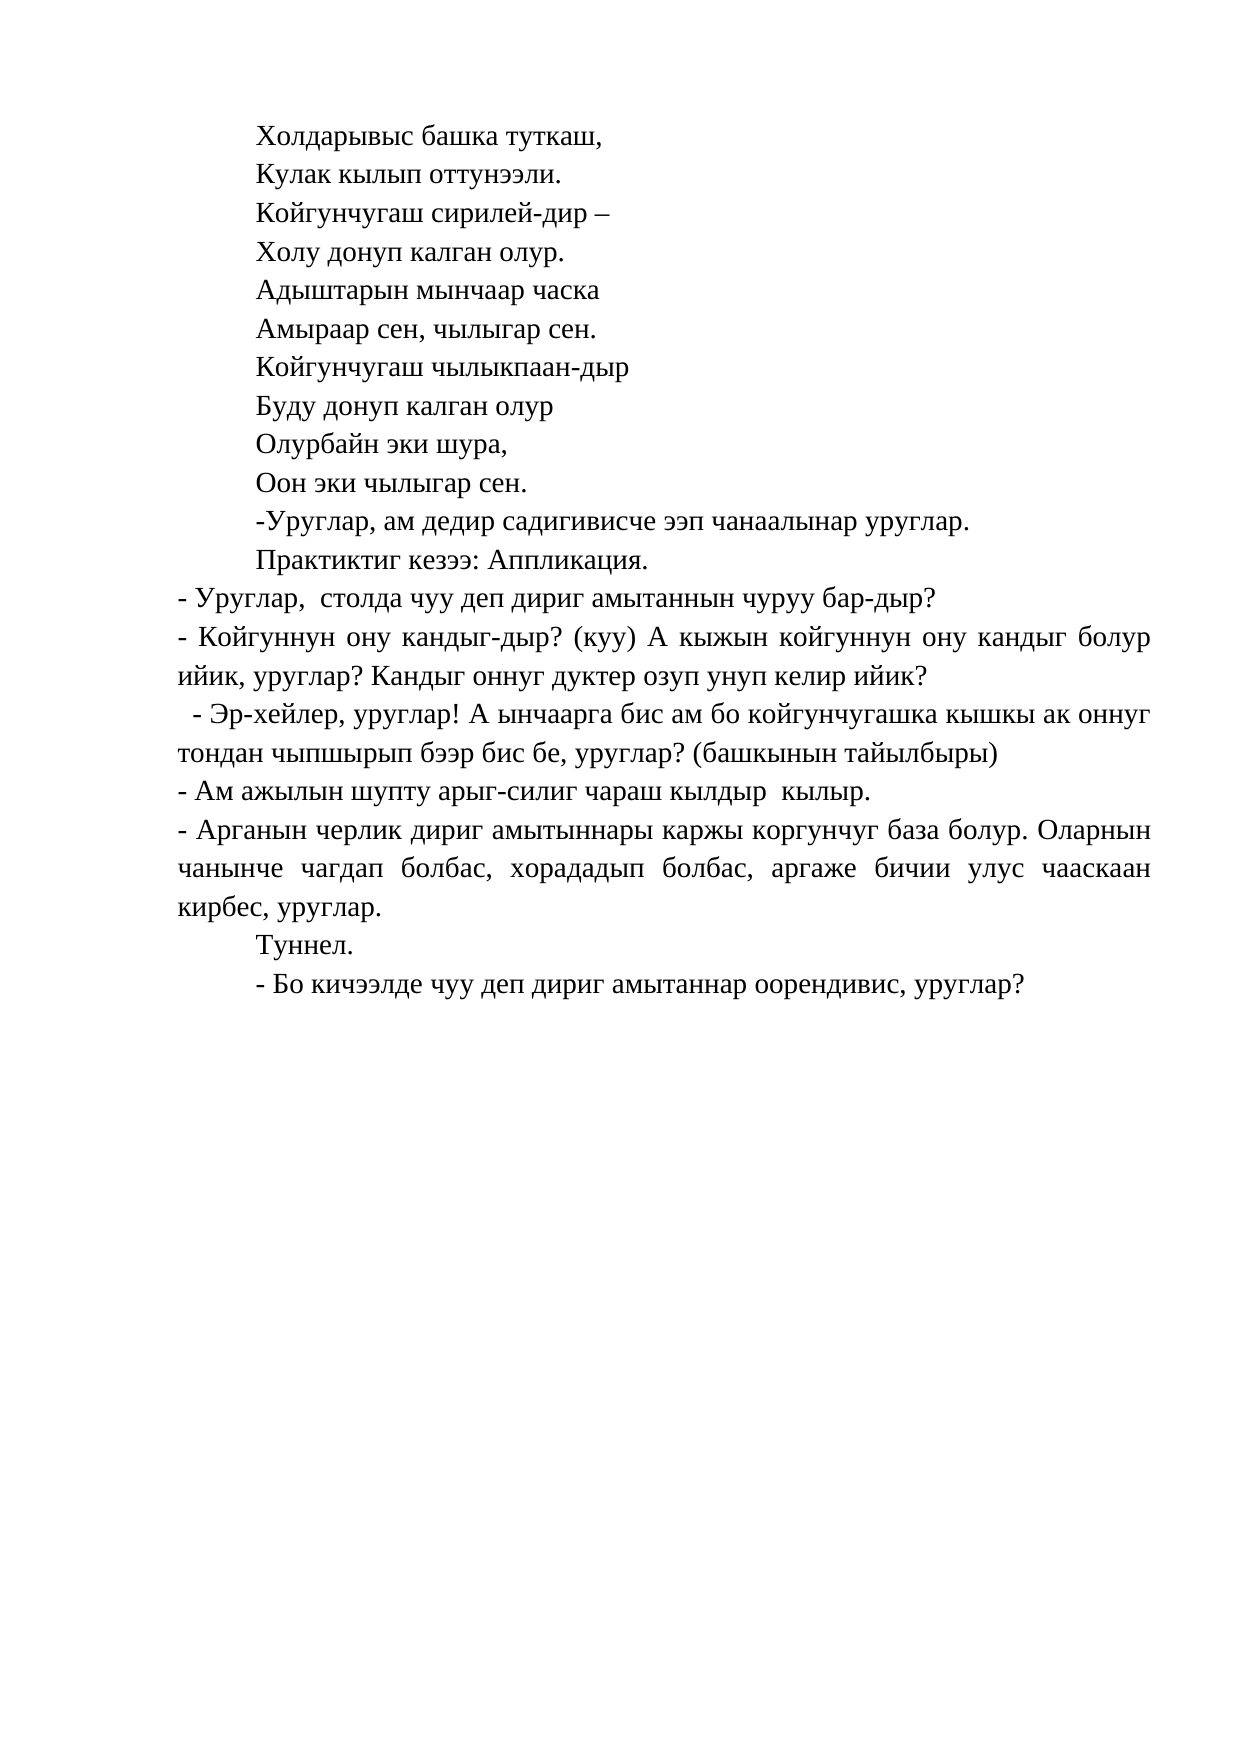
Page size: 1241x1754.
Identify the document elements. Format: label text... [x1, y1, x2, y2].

text - Ам ажылын шупту арыг-силиг чараш кылдыр кылыр. [177, 773, 1152, 807]
text Холдарывыс башка туткаш, [177, 118, 1152, 152]
text Практиктиг кезээ: Аппликация. [177, 542, 1152, 576]
text Кулак кылып оттунээли. [177, 157, 1152, 190]
text - Арганын черлик дириг амытыннары каржы коргунчуг база болур. Оларнын чанынче чагдап болбас, хорададып болбас, аргаже бичии улус чааскаан кирбес, уруглар. [177, 812, 1152, 922]
text - Бо кичээлде чуу деп дириг амытаннар оорендивис, уруглар? [177, 966, 1152, 999]
text - Уруглар, столда чуу деп дириг амытаннын чуруу бар-дыр? [177, 581, 1152, 614]
text Туннел. [177, 927, 1152, 961]
text Койгунчугаш сирилей-дир – [177, 195, 1152, 229]
text Адыштарын мынчаар часка [177, 272, 1152, 306]
text Койгунчугаш чылыкпаан-дыр [177, 349, 1152, 383]
text Буду донуп калган олур [177, 388, 1152, 421]
text - Койгуннун ону кандыг-дыр? (куу) А кыжын койгуннун ону кандыг болур ийик, уруглар? Кандыг оннуг дуктер озуп унуп келир ийик? [177, 619, 1152, 691]
text -Уруглар, ам дедир садигивисче ээп чанаалынар уруглар. [177, 503, 1152, 537]
text Олурбайн эки шура, [177, 426, 1152, 460]
text - Эр-хейлер, уруглар! А ынчаарга бис ам бо койгунчугашка кышкы ак оннуг тондан чыпшырып бээр бис бе, уруглар? (башкынын тайылбыры) [177, 696, 1152, 768]
text Амыраар сен, чылыгар сен. [177, 311, 1152, 344]
text Холу донуп калган олур. [177, 234, 1152, 267]
text Оон эки чылыгар сен. [177, 465, 1152, 498]
